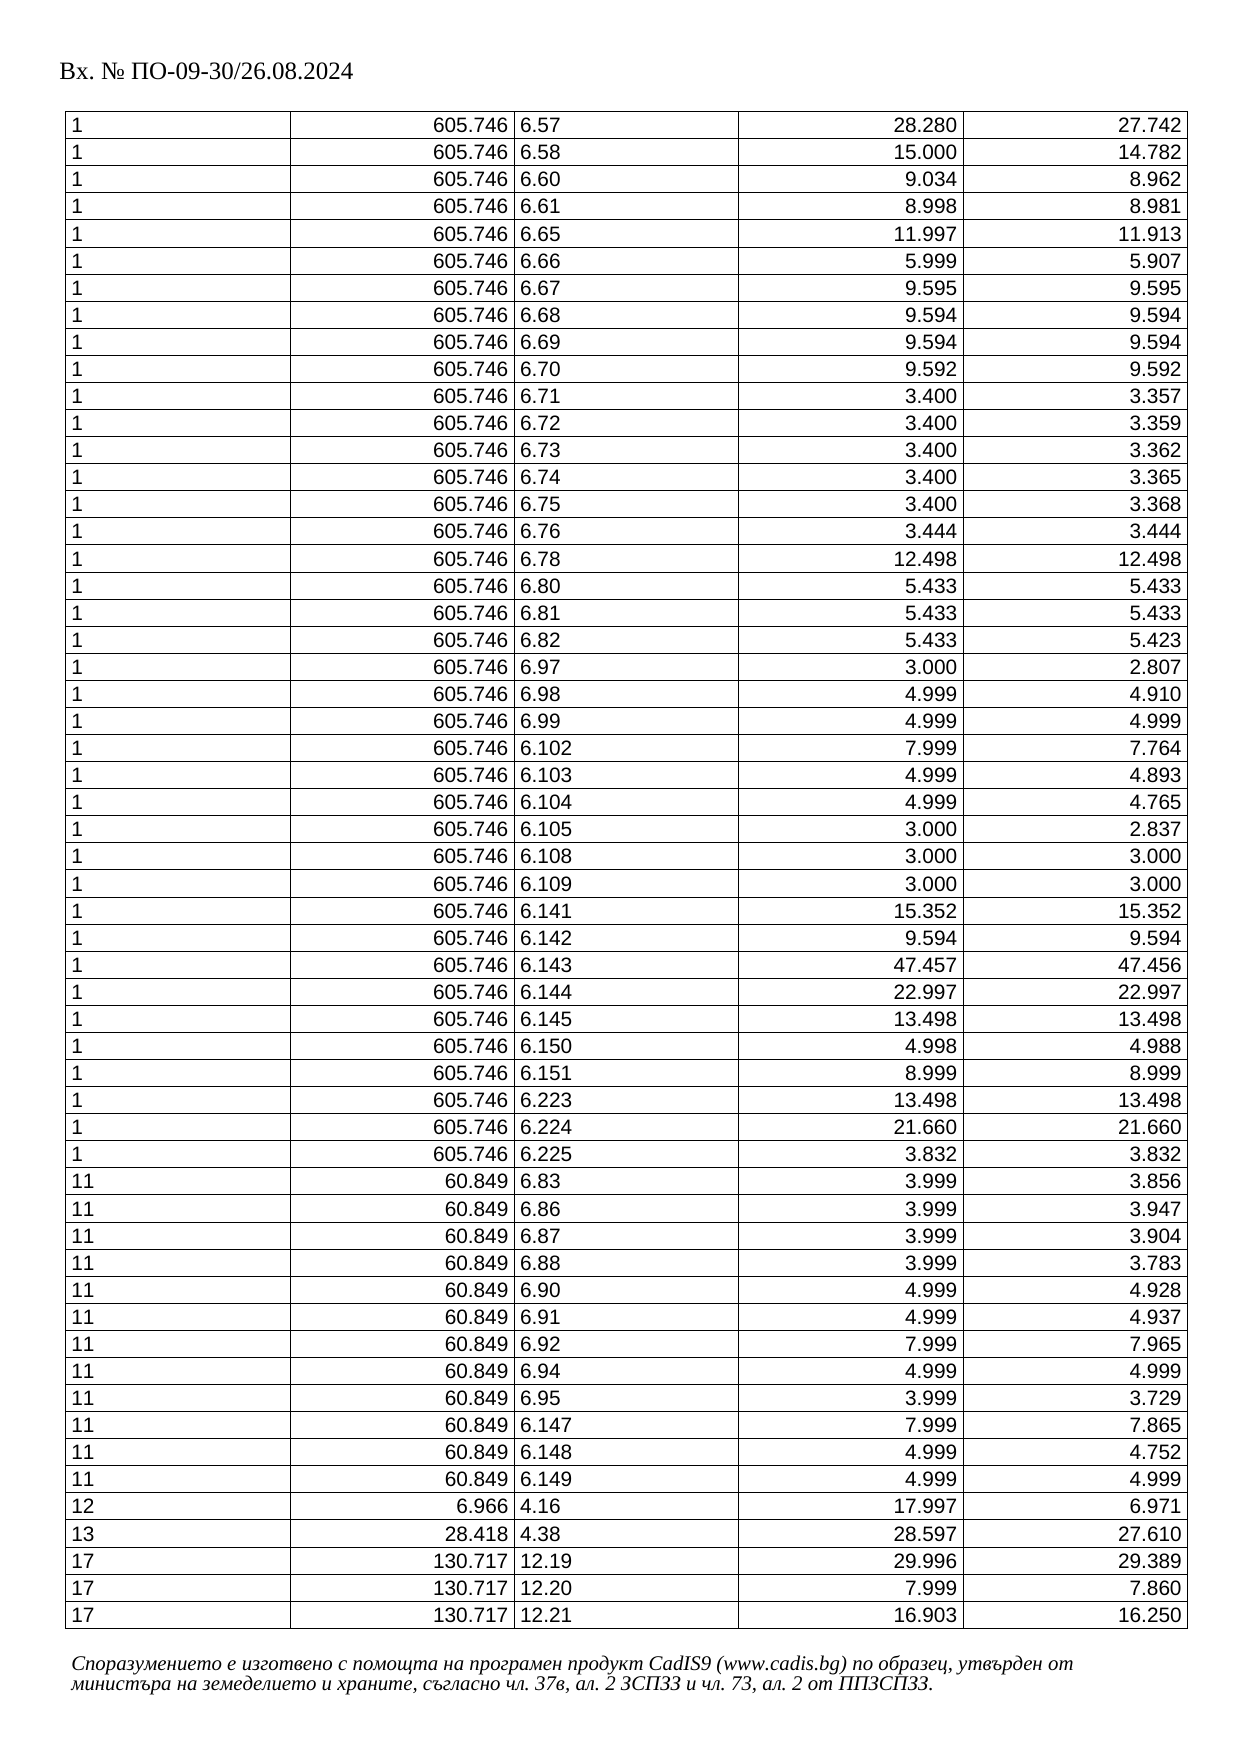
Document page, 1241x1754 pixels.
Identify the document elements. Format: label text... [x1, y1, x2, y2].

table_cell 605.746 [291, 979, 514, 1005]
table_cell 11 [66, 1277, 290, 1303]
table_cell 5.433 [739, 573, 963, 598]
table_cell 6.108 [515, 843, 738, 869]
table_cell 3.400 [739, 491, 963, 517]
table_cell 6.72 [515, 410, 738, 436]
table_cell 6.103 [515, 762, 738, 788]
table_cell 60.849 [291, 1195, 514, 1221]
table_cell 3.856 [964, 1168, 1187, 1194]
table_cell 4.999 [739, 789, 963, 815]
table_cell 6.81 [515, 600, 738, 626]
table_cell 605.746 [291, 437, 514, 463]
table_cell 130.717 [291, 1602, 514, 1628]
table_cell 6.143 [515, 952, 738, 978]
table_cell 4.999 [964, 708, 1187, 734]
table_cell 605.746 [291, 464, 514, 490]
table_cell 605.746 [291, 1060, 514, 1086]
table_cell 60.849 [291, 1331, 514, 1357]
table_cell 60.849 [291, 1277, 514, 1303]
table_cell 605.746 [291, 816, 514, 842]
table_cell 605.746 [291, 708, 514, 734]
table_cell 11.997 [739, 220, 963, 246]
table_cell 15.352 [739, 898, 963, 923]
table_cell 7.999 [739, 735, 963, 761]
table_cell 605.746 [291, 193, 514, 219]
table_cell 6.67 [515, 275, 738, 301]
table_cell 6.225 [515, 1141, 738, 1167]
table_cell 6.71 [515, 383, 738, 409]
table_cell 3.999 [739, 1195, 963, 1221]
table_cell 6.144 [515, 979, 738, 1005]
table_cell 12.19 [515, 1548, 738, 1573]
table_cell 6.145 [515, 1006, 738, 1032]
table_cell 12.21 [515, 1602, 738, 1628]
table_cell 130.717 [291, 1548, 514, 1573]
table_cell 5.999 [739, 248, 963, 273]
table_cell 47.457 [739, 952, 963, 978]
table_cell 9.592 [964, 356, 1187, 382]
table_cell 4.937 [964, 1304, 1187, 1330]
table_cell 12 [66, 1493, 290, 1519]
table_cell 1 [66, 518, 290, 544]
table_cell 6.97 [515, 654, 738, 680]
table_cell 11 [66, 1195, 290, 1221]
table_cell 4.16 [515, 1493, 738, 1519]
table_cell 605.746 [291, 139, 514, 165]
table_cell 5.433 [739, 627, 963, 653]
table_cell 3.400 [739, 410, 963, 436]
table_cell 6.91 [515, 1304, 738, 1330]
table_cell 605.746 [291, 248, 514, 273]
table_cell 60.849 [291, 1439, 514, 1465]
table_cell 605.746 [291, 112, 514, 138]
table_cell 12.498 [964, 545, 1187, 571]
table_cell 3.444 [964, 518, 1187, 544]
table_cell 9.595 [739, 275, 963, 301]
table_cell 6.80 [515, 573, 738, 598]
table_cell 605.746 [291, 383, 514, 409]
table_cell 3.000 [964, 870, 1187, 896]
table_cell 1 [66, 627, 290, 653]
table_cell 6.142 [515, 925, 738, 951]
table_cell 3.999 [739, 1385, 963, 1411]
table_cell 17 [66, 1575, 290, 1601]
table_cell 6.65 [515, 220, 738, 246]
table_cell 6.82 [515, 627, 738, 653]
table_cell 605.746 [291, 898, 514, 923]
table_cell 6.148 [515, 1439, 738, 1465]
table_cell 9.592 [739, 356, 963, 382]
table_cell 605.746 [291, 166, 514, 192]
table_cell 6.70 [515, 356, 738, 382]
table_cell 605.746 [291, 789, 514, 815]
table_cell 8.999 [964, 1060, 1187, 1086]
table_cell 3.832 [739, 1141, 963, 1167]
table_cell 2.807 [964, 654, 1187, 680]
table_cell 15.000 [739, 139, 963, 165]
table_cell 4.999 [964, 1466, 1187, 1492]
table_cell 3.368 [964, 491, 1187, 517]
table_cell 605.746 [291, 762, 514, 788]
table_cell 3.357 [964, 383, 1187, 409]
table_cell 11.913 [964, 220, 1187, 246]
table_cell 28.597 [739, 1520, 963, 1546]
table_cell 605.746 [291, 654, 514, 680]
table_cell 8.981 [964, 193, 1187, 219]
table_cell 605.746 [291, 952, 514, 978]
table_cell 5.433 [739, 600, 963, 626]
table_cell 7.999 [739, 1412, 963, 1438]
table_cell 6.102 [515, 735, 738, 761]
table_cell 605.746 [291, 735, 514, 761]
table_cell 5.907 [964, 248, 1187, 273]
table_cell 605.746 [291, 925, 514, 951]
table_cell 1 [66, 356, 290, 382]
table_cell 6.86 [515, 1195, 738, 1221]
table_cell 5.423 [964, 627, 1187, 653]
table_cell 11 [66, 1385, 290, 1411]
table_cell 6.90 [515, 1277, 738, 1303]
table_cell 28.280 [739, 112, 963, 138]
table_cell 11 [66, 1250, 290, 1276]
table_cell 1 [66, 1006, 290, 1032]
table_cell 1 [66, 762, 290, 788]
table_cell 4.999 [739, 708, 963, 734]
table_cell 1 [66, 1060, 290, 1086]
table_cell 4.910 [964, 681, 1187, 707]
table_cell 8.998 [739, 193, 963, 219]
table_cell 9.594 [739, 302, 963, 328]
table_cell 14.782 [964, 139, 1187, 165]
table_cell 6.94 [515, 1358, 738, 1384]
table_cell 1 [66, 193, 290, 219]
table_cell 17 [66, 1548, 290, 1573]
table_cell 6.971 [964, 1493, 1187, 1519]
table_cell 1 [66, 248, 290, 273]
table_cell 6.75 [515, 491, 738, 517]
table_cell 6.88 [515, 1250, 738, 1276]
table_cell 6.76 [515, 518, 738, 544]
table_cell 7.965 [964, 1331, 1187, 1357]
table_cell 7.764 [964, 735, 1187, 761]
table_cell 605.746 [291, 573, 514, 598]
table_cell 13.498 [964, 1006, 1187, 1032]
table_cell 6.147 [515, 1412, 738, 1438]
table_cell 6.105 [515, 816, 738, 842]
table_cell 6.83 [515, 1168, 738, 1194]
table_cell 6.966 [291, 1493, 514, 1519]
table_cell 60.849 [291, 1385, 514, 1411]
table_cell 3.999 [739, 1223, 963, 1248]
table_cell 7.865 [964, 1412, 1187, 1438]
table_cell 28.418 [291, 1520, 514, 1546]
table_cell 15.352 [964, 898, 1187, 923]
table_cell 1 [66, 870, 290, 896]
table_cell 1 [66, 112, 290, 138]
table_cell 6.61 [515, 193, 738, 219]
table_cell 1 [66, 735, 290, 761]
table_cell 3.904 [964, 1223, 1187, 1248]
table_cell 1 [66, 600, 290, 626]
table_cell 13.498 [964, 1087, 1187, 1113]
table_cell 605.746 [291, 356, 514, 382]
table_cell 6.58 [515, 139, 738, 165]
table_cell 8.999 [739, 1060, 963, 1086]
table_cell 29.389 [964, 1548, 1187, 1573]
table_cell 3.999 [739, 1168, 963, 1194]
table_cell 3.729 [964, 1385, 1187, 1411]
table_cell 1 [66, 789, 290, 815]
table_cell 6.69 [515, 329, 738, 355]
table_cell 3.400 [739, 464, 963, 490]
table_cell 1 [66, 410, 290, 436]
table_cell 1 [66, 952, 290, 978]
table_cell 6.99 [515, 708, 738, 734]
table_cell 4.999 [964, 1358, 1187, 1384]
table_cell 3.400 [739, 383, 963, 409]
table_cell 11 [66, 1466, 290, 1492]
table_cell 9.034 [739, 166, 963, 192]
table_cell 605.746 [291, 681, 514, 707]
table_cell 60.849 [291, 1304, 514, 1330]
table_cell 47.456 [964, 952, 1187, 978]
table_cell 1 [66, 383, 290, 409]
table_cell 16.250 [964, 1602, 1187, 1628]
table_cell 17 [66, 1602, 290, 1628]
table_cell 3.947 [964, 1195, 1187, 1221]
table_cell 12.498 [739, 545, 963, 571]
table_cell 3.400 [739, 437, 963, 463]
table_cell 13.498 [739, 1087, 963, 1113]
table_cell 11 [66, 1223, 290, 1248]
table_cell 3.000 [739, 870, 963, 896]
table_cell 4.752 [964, 1439, 1187, 1465]
table_cell 1 [66, 979, 290, 1005]
table_cell 1 [66, 545, 290, 571]
table_cell 605.746 [291, 220, 514, 246]
table_cell 60.849 [291, 1412, 514, 1438]
table_cell 1 [66, 1033, 290, 1059]
table_cell 11 [66, 1439, 290, 1465]
table_cell 3.365 [964, 464, 1187, 490]
table_cell 605.746 [291, 1006, 514, 1032]
table_cell 3.000 [739, 816, 963, 842]
table_cell 11 [66, 1304, 290, 1330]
table_cell 1 [66, 898, 290, 923]
table_cell 6.150 [515, 1033, 738, 1059]
table_cell 6.66 [515, 248, 738, 273]
table_cell 22.997 [739, 979, 963, 1005]
table_cell 6.224 [515, 1114, 738, 1140]
table_cell 605.746 [291, 545, 514, 571]
table_cell 21.660 [739, 1114, 963, 1140]
table_cell 6.109 [515, 870, 738, 896]
table_cell 11 [66, 1331, 290, 1357]
table_cell 605.746 [291, 491, 514, 517]
table_cell 9.594 [964, 329, 1187, 355]
table_cell 605.746 [291, 1033, 514, 1059]
table_cell 22.997 [964, 979, 1187, 1005]
table_cell 3.444 [739, 518, 963, 544]
table_cell 60.849 [291, 1250, 514, 1276]
table_cell 1 [66, 708, 290, 734]
table_cell 13.498 [739, 1006, 963, 1032]
table_cell 605.746 [291, 1087, 514, 1113]
table_cell 3.000 [964, 843, 1187, 869]
table_cell 60.849 [291, 1168, 514, 1194]
table_cell 6.223 [515, 1087, 738, 1113]
table_cell 6.57 [515, 112, 738, 138]
table_cell 4.765 [964, 789, 1187, 815]
table_cell 1 [66, 925, 290, 951]
table_cell 7.860 [964, 1575, 1187, 1601]
table_cell 6.74 [515, 464, 738, 490]
table_cell 1 [66, 816, 290, 842]
table_cell 6.141 [515, 898, 738, 923]
table_cell 1 [66, 275, 290, 301]
table_cell 6.78 [515, 545, 738, 571]
table_cell 4.928 [964, 1277, 1187, 1303]
table_cell 4.999 [739, 1466, 963, 1492]
table_cell 5.433 [964, 573, 1187, 598]
table_cell 3.832 [964, 1141, 1187, 1167]
table_cell 9.595 [964, 275, 1187, 301]
table_cell 60.849 [291, 1223, 514, 1248]
table_cell 27.742 [964, 112, 1187, 138]
table_cell 11 [66, 1412, 290, 1438]
table_cell 6.73 [515, 437, 738, 463]
table_cell 1 [66, 681, 290, 707]
table_cell 1 [66, 139, 290, 165]
table_cell 6.68 [515, 302, 738, 328]
table_cell 1 [66, 491, 290, 517]
table_cell 29.996 [739, 1548, 963, 1573]
table_cell 1 [66, 464, 290, 490]
table_cell 3.783 [964, 1250, 1187, 1276]
table_cell 6.98 [515, 681, 738, 707]
table_cell 21.660 [964, 1114, 1187, 1140]
table_cell 7.999 [739, 1331, 963, 1357]
table_cell 4.999 [739, 1439, 963, 1465]
table_cell 6.87 [515, 1223, 738, 1248]
table_cell 1 [66, 329, 290, 355]
table_cell 1 [66, 843, 290, 869]
table_cell 6.60 [515, 166, 738, 192]
table_cell 130.717 [291, 1575, 514, 1601]
table_cell 3.000 [739, 843, 963, 869]
table_cell 1 [66, 302, 290, 328]
table_cell 9.594 [964, 302, 1187, 328]
table_cell 2.837 [964, 816, 1187, 842]
table_cell 12.20 [515, 1575, 738, 1601]
table_cell 4.893 [964, 762, 1187, 788]
table_cell 3.999 [739, 1250, 963, 1276]
table_cell 11 [66, 1168, 290, 1194]
table_cell 4.38 [515, 1520, 738, 1546]
table_cell 605.746 [291, 1114, 514, 1140]
table_cell 1 [66, 220, 290, 246]
table_cell 4.998 [739, 1033, 963, 1059]
table_cell 605.746 [291, 600, 514, 626]
table_cell 3.362 [964, 437, 1187, 463]
table_cell 16.903 [739, 1602, 963, 1628]
table_cell 11 [66, 1358, 290, 1384]
table_cell 5.433 [964, 600, 1187, 626]
table_cell 605.746 [291, 275, 514, 301]
table_cell 60.849 [291, 1358, 514, 1384]
table_cell 1 [66, 1141, 290, 1167]
table_cell 4.999 [739, 1304, 963, 1330]
table_cell 4.988 [964, 1033, 1187, 1059]
table_cell 60.849 [291, 1466, 514, 1492]
table_cell 1 [66, 166, 290, 192]
table_cell 1 [66, 1087, 290, 1113]
table_cell 13 [66, 1520, 290, 1546]
table_cell 6.92 [515, 1331, 738, 1357]
table_cell 3.359 [964, 410, 1187, 436]
table_cell 27.610 [964, 1520, 1187, 1546]
table_cell 605.746 [291, 627, 514, 653]
table_cell 4.999 [739, 1358, 963, 1384]
table_cell 605.746 [291, 870, 514, 896]
table_cell 17.997 [739, 1493, 963, 1519]
table_cell 4.999 [739, 681, 963, 707]
table_cell 1 [66, 437, 290, 463]
table_cell 605.746 [291, 843, 514, 869]
table_cell 6.151 [515, 1060, 738, 1086]
table_cell 605.746 [291, 410, 514, 436]
table_cell 605.746 [291, 329, 514, 355]
table_cell 6.104 [515, 789, 738, 815]
table_cell 9.594 [739, 329, 963, 355]
table_cell 6.95 [515, 1385, 738, 1411]
table_cell 4.999 [739, 762, 963, 788]
table_cell 8.962 [964, 166, 1187, 192]
table_cell 1 [66, 1114, 290, 1140]
table_cell 1 [66, 573, 290, 598]
table_cell 4.999 [739, 1277, 963, 1303]
table_cell 3.000 [739, 654, 963, 680]
table_cell 605.746 [291, 302, 514, 328]
table_cell 7.999 [739, 1575, 963, 1601]
table_cell 9.594 [964, 925, 1187, 951]
table_cell 1 [66, 654, 290, 680]
table_cell 605.746 [291, 518, 514, 544]
table_cell 6.149 [515, 1466, 738, 1492]
table_cell 605.746 [291, 1141, 514, 1167]
table_cell 9.594 [739, 925, 963, 951]
